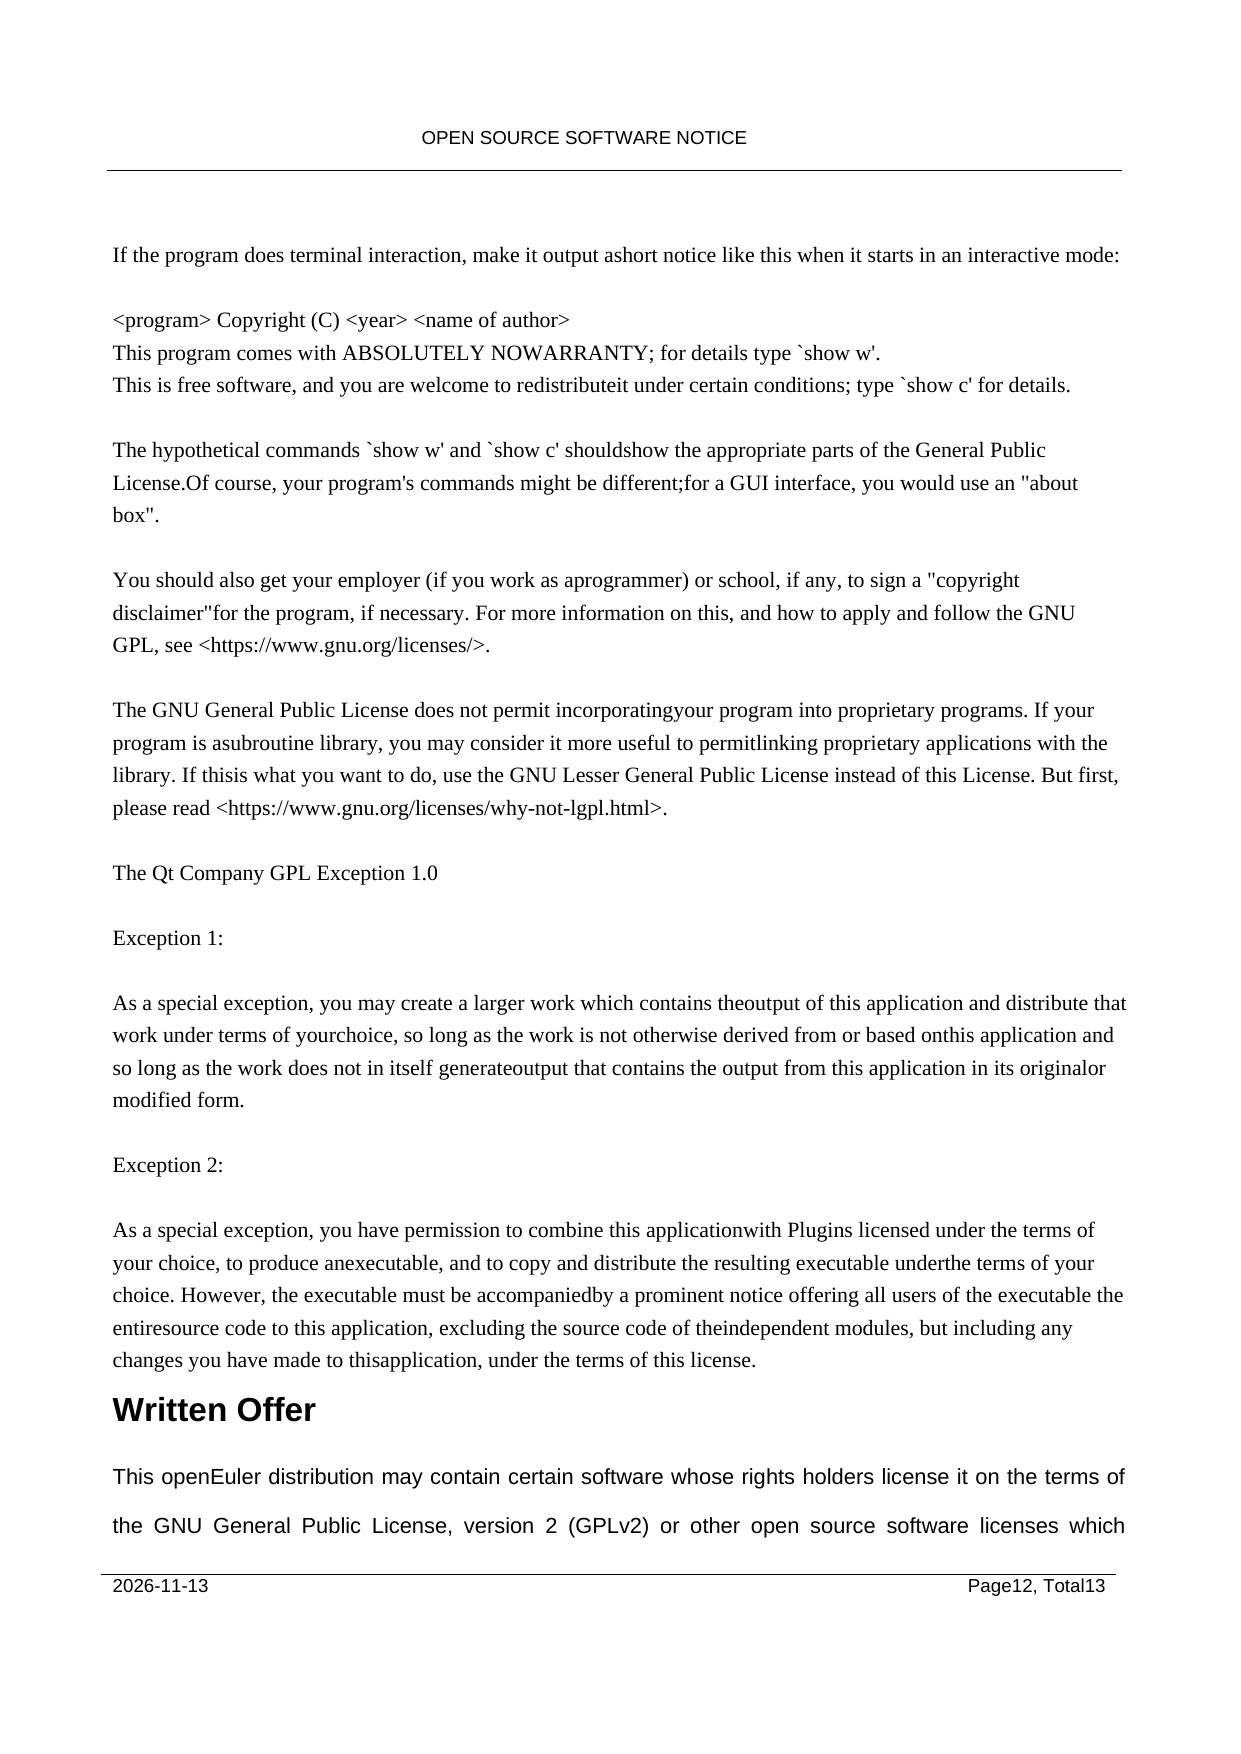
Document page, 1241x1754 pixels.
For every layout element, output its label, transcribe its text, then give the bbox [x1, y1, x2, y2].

text The hypothetical commands `show w' and `show c' shouldshow the appropriate parts of the General Public License.Of course, your program's commands might be different;for a GUI interface, you would use an "about box". [112, 434, 1128, 531]
text You should also get your employer (if you work as aprogrammer) or school, if any, to sign a "copyright disclaimer"for the program, if necessary. For more information on this, and how to apply and follow the GNU GPL, see <https://www.gnu.org/licenses/>. [112, 564, 1128, 661]
text Exception 1: [112, 921, 1128, 954]
text The Qt Company GPL Exception 1.0 [112, 856, 1128, 889]
text <program> Copyright (C) <year> <name of author> [112, 304, 1128, 336]
text This program comes with ABSOLUTELY NOWARRANTY; for details type `show w'. [112, 336, 1128, 369]
text As a special exception, you have permission to combine this applicationwith Plugins licensed under the terms of your choice, to produce anexecutable, and to copy and distribute the resulting executable underthe terms of your choice. However, the executable must be accompaniedby a prominent notice offering all users of the executable the entiresource code to this application, excluding the source code of theindependent modules, but including any changes you have made to thisapplication, under the terms of this license. [112, 1214, 1128, 1376]
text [112, 1461, 1128, 1542]
text Written Offer [112, 1376, 1128, 1441]
text Exception 2: [112, 1149, 1128, 1181]
text This is free software, and you are welcome to redistributeit under certain conditions; type `show c' for details. [112, 369, 1128, 401]
text If the program does terminal interaction, make it output ashort notice like this when it starts in an interactive mode: [112, 239, 1128, 271]
text The GNU General Public License does not permit incorporatingyour program into proprietary programs. If your program is asubroutine library, you may consider it more useful to permitlinking proprietary applications with the library. If thisis what you want to do, use the GNU Lesser General Public License instead of this License. But first, please read <https://www.gnu.org/licenses/why-not-lgpl.html>. [112, 694, 1128, 824]
text As a special exception, you may create a larger work which contains theoutput of this application and distribute that work under terms of yourchoice, so long as the work is not otherwise derived from or based onthis application and so long as the work does not in itself generateoutput that contains the output from this application in its originalor modified form. [112, 986, 1128, 1116]
